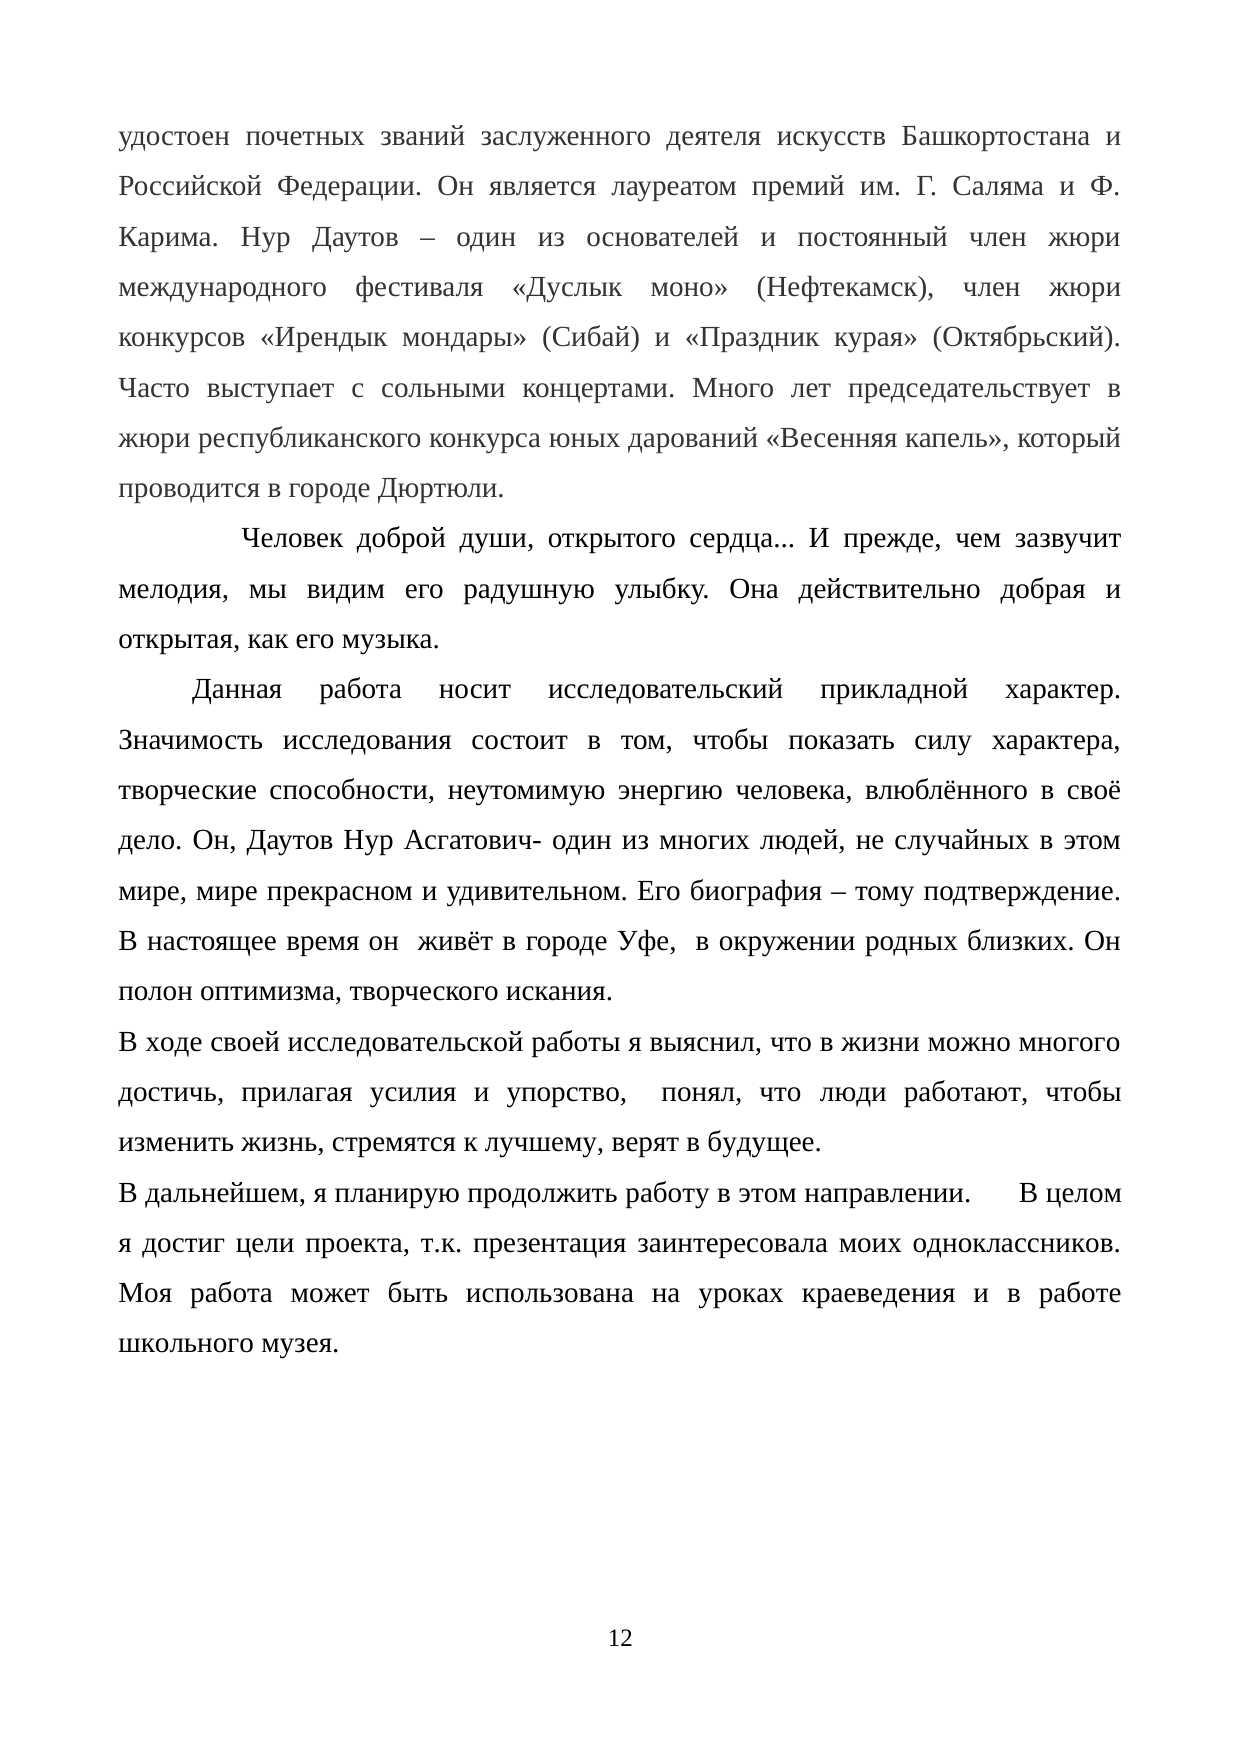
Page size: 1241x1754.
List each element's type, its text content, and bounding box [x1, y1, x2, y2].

text В дальнейшем, я планирую продолжить работу в этом направлении. В целом я достиг цели проекта, т.к. презентация заинтересовала моих одноклассников. Моя работа может быть использована на уроках краеведения и в работе школьного музея. [118, 1175, 1122, 1359]
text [118, 118, 1122, 504]
text В ходе своей исследовательской работы я выяснил, что в жизни можно многого достичь, прилагая усилия и упорство, понял, что люди работают, чтобы изменить жизнь, стремятся к лучшему, верят в будущее. [118, 1024, 1122, 1158]
text Человек доброй души, открытого сердца... И прежде, чем зазвучит мелодия, мы видим его радушную улыбку. Она действительно добрая и открытая, как его музыка. [118, 521, 1122, 655]
text Данная работа носит исследовательский прикладной характер. Значимость исследования состоит в том, чтобы показать силу характера, творческие способности, неутомимую энергию человека, влюблённого в своё дело. Он, Даутов Нур Асгатович- один из многих людей, не случайных в этом мире, мире прекрасном и удивительном. Его биография – тому подтверждение. В настоящее время он живёт в городе Уфе, в окружении родных близких. Он полон оптимизма, творческого искания. [118, 672, 1122, 1007]
